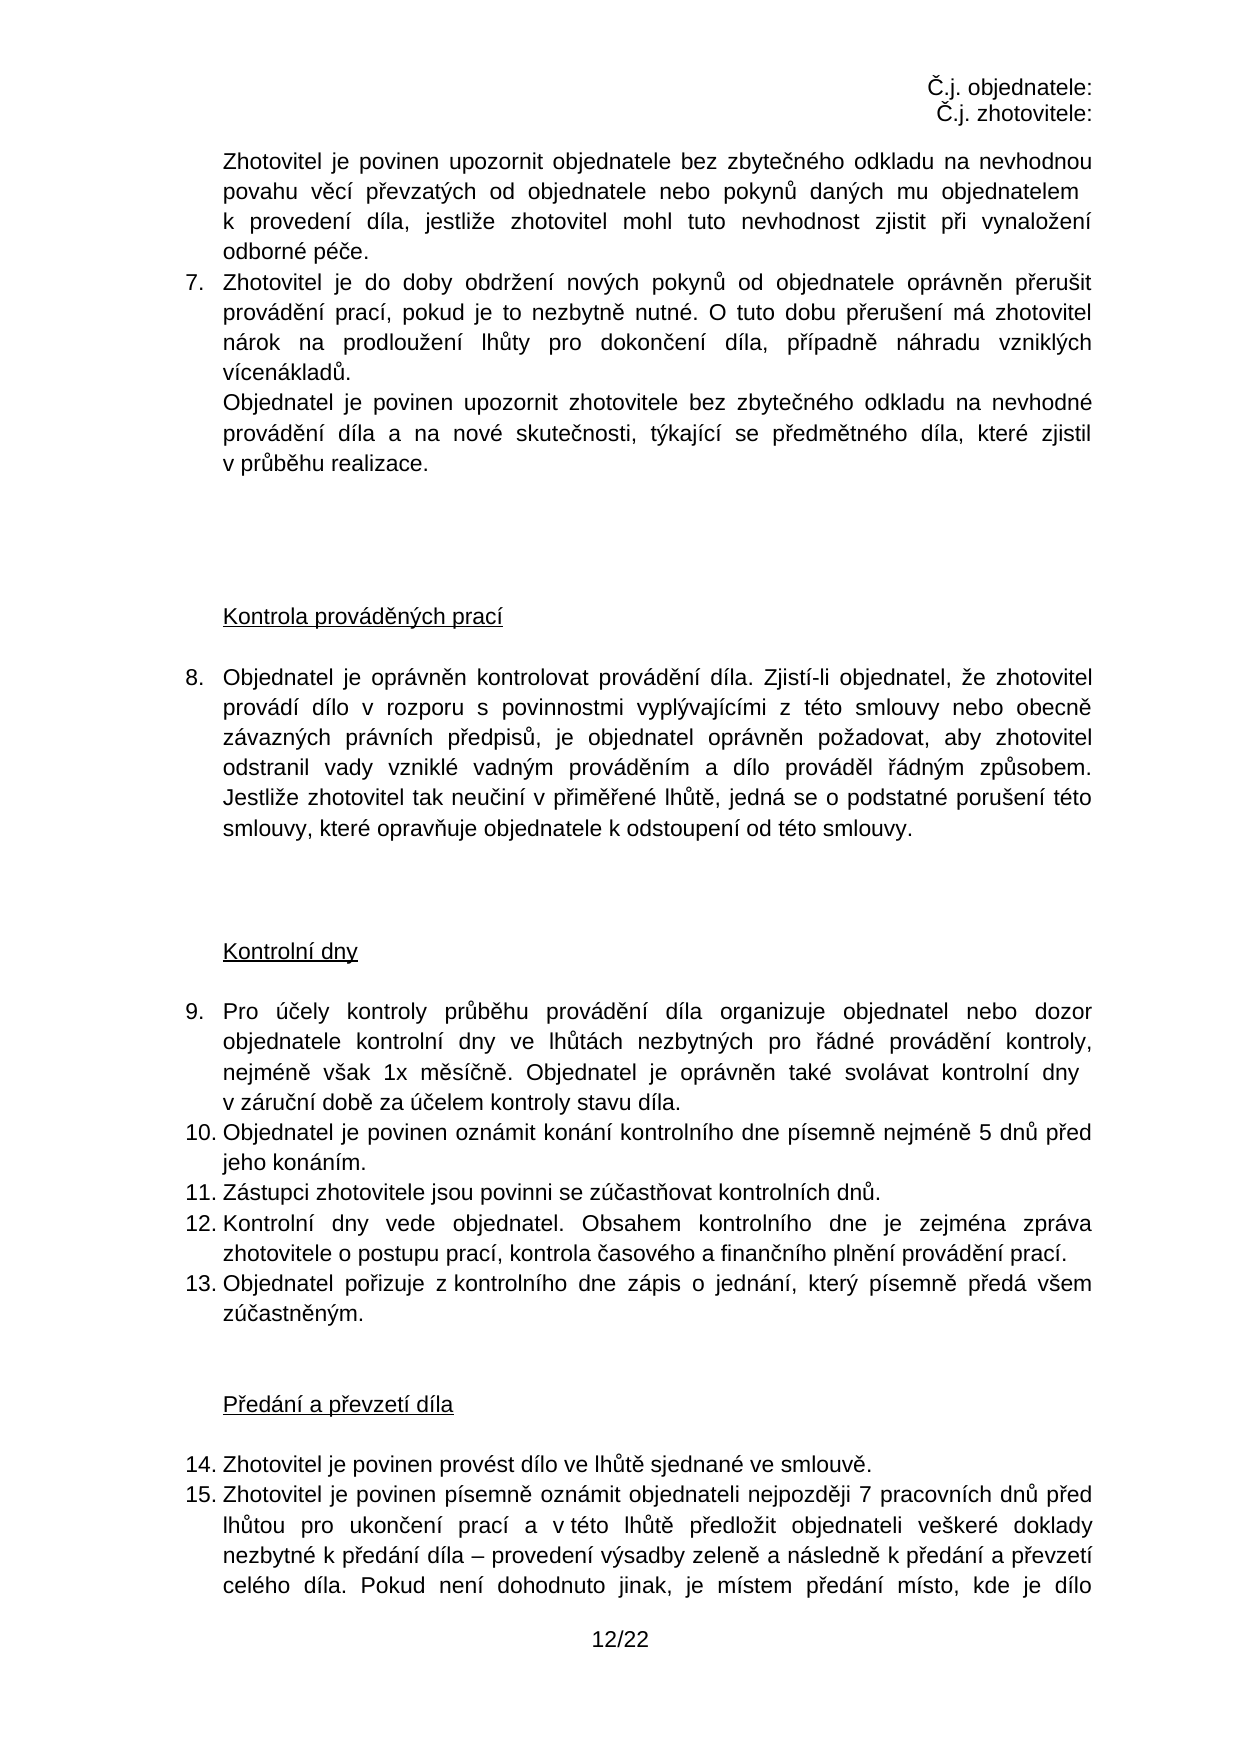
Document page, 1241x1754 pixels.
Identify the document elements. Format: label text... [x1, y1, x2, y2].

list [185, 148, 1093, 264]
list Objednatel pořizuje z kontrolního dne zápis o jednání, který písemně předá všem zúčastněným. [185, 1270, 1093, 1326]
list Objednatel je oprávněn kontrolovat provádění díla. Zjistí-li objednatel, že zhotovitel provádí dílo v rozporu s povinnostmi vyplývajícími z této smlouvy nebo obecně závazných právních předpisů, je objednatel oprávněn požadovat, aby zhotovitel odstranil vady vzniklé vadným prováděním a dílo prováděl řádným způsobem. Jestliže zhotovitel tak neučiní v přiměřené lhůtě, jedná se o podstatné porušení této smlouvy, které opravňuje objednatele k odstoupení od této smlouvy. [185, 663, 1093, 841]
list Kontrolní dny vede objednatel. Obsahem kontrolního dne je zejména zpráva zhotovitele o postupu prací, kontrola časového a finančního plnění provádění prací. [185, 1209, 1093, 1266]
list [185, 1481, 1093, 1598]
list Objednatel je povinen oznámit konání kontrolního dne písemně nejméně 5 dnů před jeho konáním. [185, 1119, 1093, 1175]
list Kontrolní dny [223, 938, 1093, 964]
list Pro účely kontroly průběhu provádění díla organizuje objednatel nebo dozor objednatele kontrolní dny ve lhůtách nezbytných pro řádné provádění kontroly, nejméně však 1x měsíčně. Objednatel je oprávněn také svolávat kontrolní dny v záruční době za účelem kontroly stavu díla. [185, 998, 1093, 1115]
list Zhotovitel je povinen provést dílo ve lhůtě sjednané ve smlouvě. [185, 1451, 1093, 1477]
list Zástupci zhotovitele jsou povinni se zúčastňovat kontrolních dnů. [185, 1179, 1093, 1206]
list Zhotovitel je do doby obdržení nových pokynů od objednatele oprávněn přerušit provádění prací, pokud je to nezbytně nutné. O tuto dobu přerušení má zhotovitel nárok na prodloužení lhůty pro dokončení díla, případně náhradu vzniklých vícenákladů. Objednatel je povinen upozornit zhotovitele bez zbytečného odkladu na nevhodné provádění díla a na nové skutečnosti, týkající se předmětného díla, které zjistil v průběhu realizace. [185, 268, 1093, 476]
list Předání a převzetí díla [223, 1391, 1093, 1417]
list Kontrola prováděných prací [223, 603, 1093, 629]
